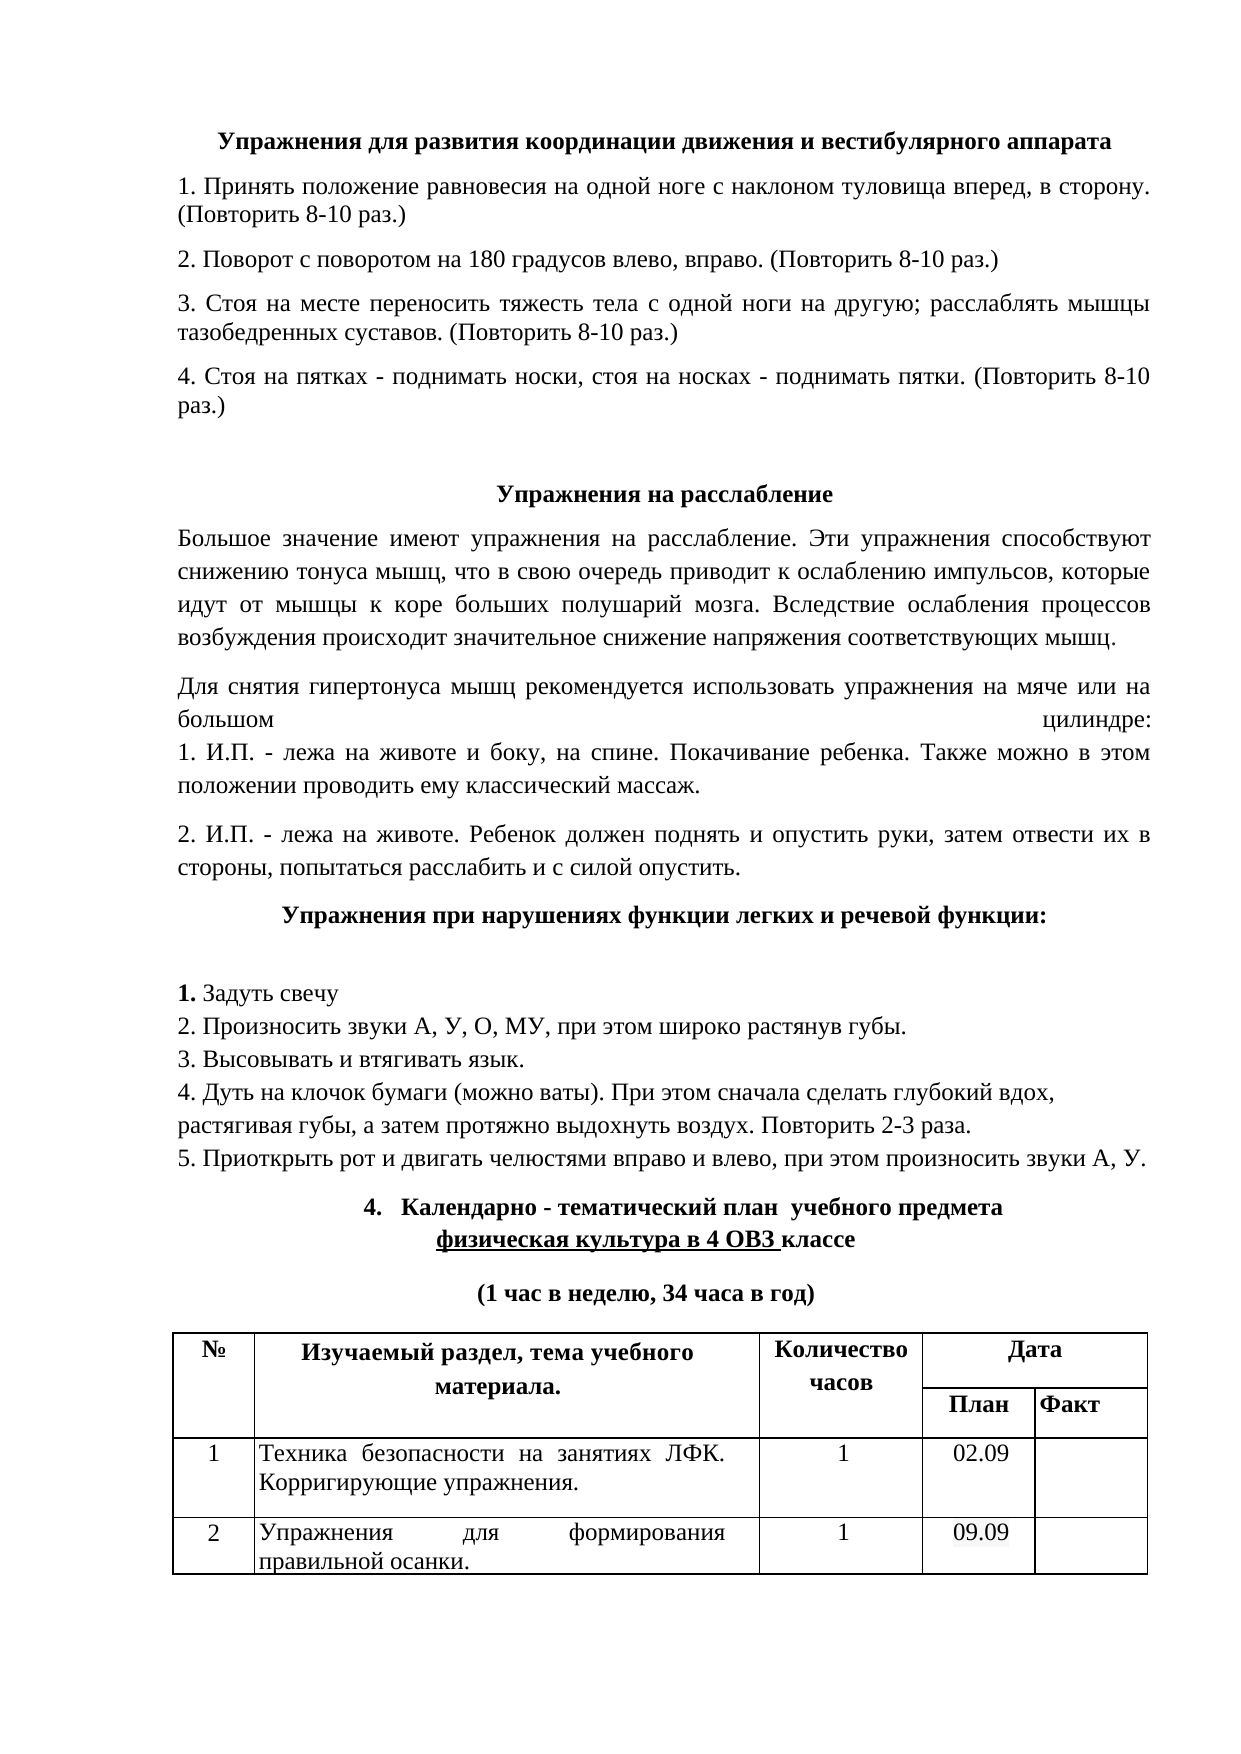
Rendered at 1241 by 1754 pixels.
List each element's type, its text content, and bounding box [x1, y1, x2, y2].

text Большое значение имеют упражнения на расслабление. Эти упражнения способствуют снижению тонуса мышц, что в свою очередь приводит к ослаблению импульсов, которые идут от мышцы к коре больших полушарий мозга. Вследствие ослабления процессов возбуждения происходит значительное снижение напряжения соответствующих мышц. [177, 523, 1152, 651]
table_cell План [923, 1389, 1034, 1437]
text 4. Стоя на пятках - поднимать носки, стоя на носках - поднимать пятки. (Повторить 8-10 раз.) [177, 361, 1152, 419]
text Упражнения при нарушениях функции легких и речевой функции: [177, 900, 1152, 929]
table_cell 1 [760, 1518, 922, 1573]
table_header Дата [923, 1334, 1147, 1387]
table_cell 1 [174, 1439, 254, 1516]
table_cell 2 [174, 1518, 254, 1573]
text 3. Стоя на месте переносить тяжесть тела с одной ноги на другую; расслаблять мышцы тазобедренных суставов. (Повторить 8-10 раз.) [177, 288, 1152, 346]
text (1 час в неделю, 34 часа в год) [140, 1278, 1152, 1307]
table_header Количество часов [760, 1334, 922, 1437]
text 1. Принять положение равновесия на одной ноге с наклоном туловища вперед, в сторону. (Повторить 8-10 раз.) [177, 171, 1152, 228]
text 1. Задуть свечу 2. Произносить звуки А, У, О, МУ, при этом широко растянув губы. 3. Высовывать и втягивать язык. 4. Дуть на клочок бумаги (можно ваты). При этом сначала сделать глубокий вдох, растягивая губы, а затем протяжно выдохнуть воздух. Повторить 2-3 раза. 5. Приоткрыть рот и двигать челюстями вправо и влево, при этом произносить звуки А, У. [177, 945, 1152, 1172]
table_cell Факт [1036, 1389, 1147, 1437]
text Упражнения для развития координации движения и вестибулярного аппарата [177, 126, 1152, 155]
table_cell [1036, 1518, 1147, 1573]
text 2. И.П. - лежа на животе. Ребенок должен поднять и опустить руки, затем отвести их в стороны, попытаться расслабить и с силой опустить. [177, 819, 1152, 881]
text физическая культура в 4 ОВЗ классе [140, 1224, 1152, 1253]
text Для снятия гипертонуса мышц рекомендуется использовать упражнения на мяче или на большом цилиндре: 1. И.П. - лежа на животе и боку, на спине. Покачивание ребенка. Также можно в этом положении проводить ему классический массаж. [177, 671, 1152, 799]
text 2. Поворот с поворотом на 180 градусов влево, вправо. (Повторить 8-10 раз.) [177, 244, 1152, 273]
table_header № [174, 1334, 254, 1437]
table_cell Техника безопасности на занятиях ЛФК. Корригирующие упражнения. [255, 1439, 759, 1516]
table_cell 02.09 [923, 1439, 1034, 1516]
table_cell 09.09 [923, 1518, 1034, 1573]
table_header Изучаемый раздел, тема учебного материала. [255, 1334, 759, 1437]
list Календарно - тематический план учебного предмета [215, 1192, 1152, 1220]
table_cell 1 [760, 1439, 922, 1516]
text Упражнения на расслабление [177, 479, 1152, 508]
table_cell [1036, 1439, 1147, 1516]
table_cell Упражнения для формирования правильной осанки. [255, 1518, 759, 1573]
